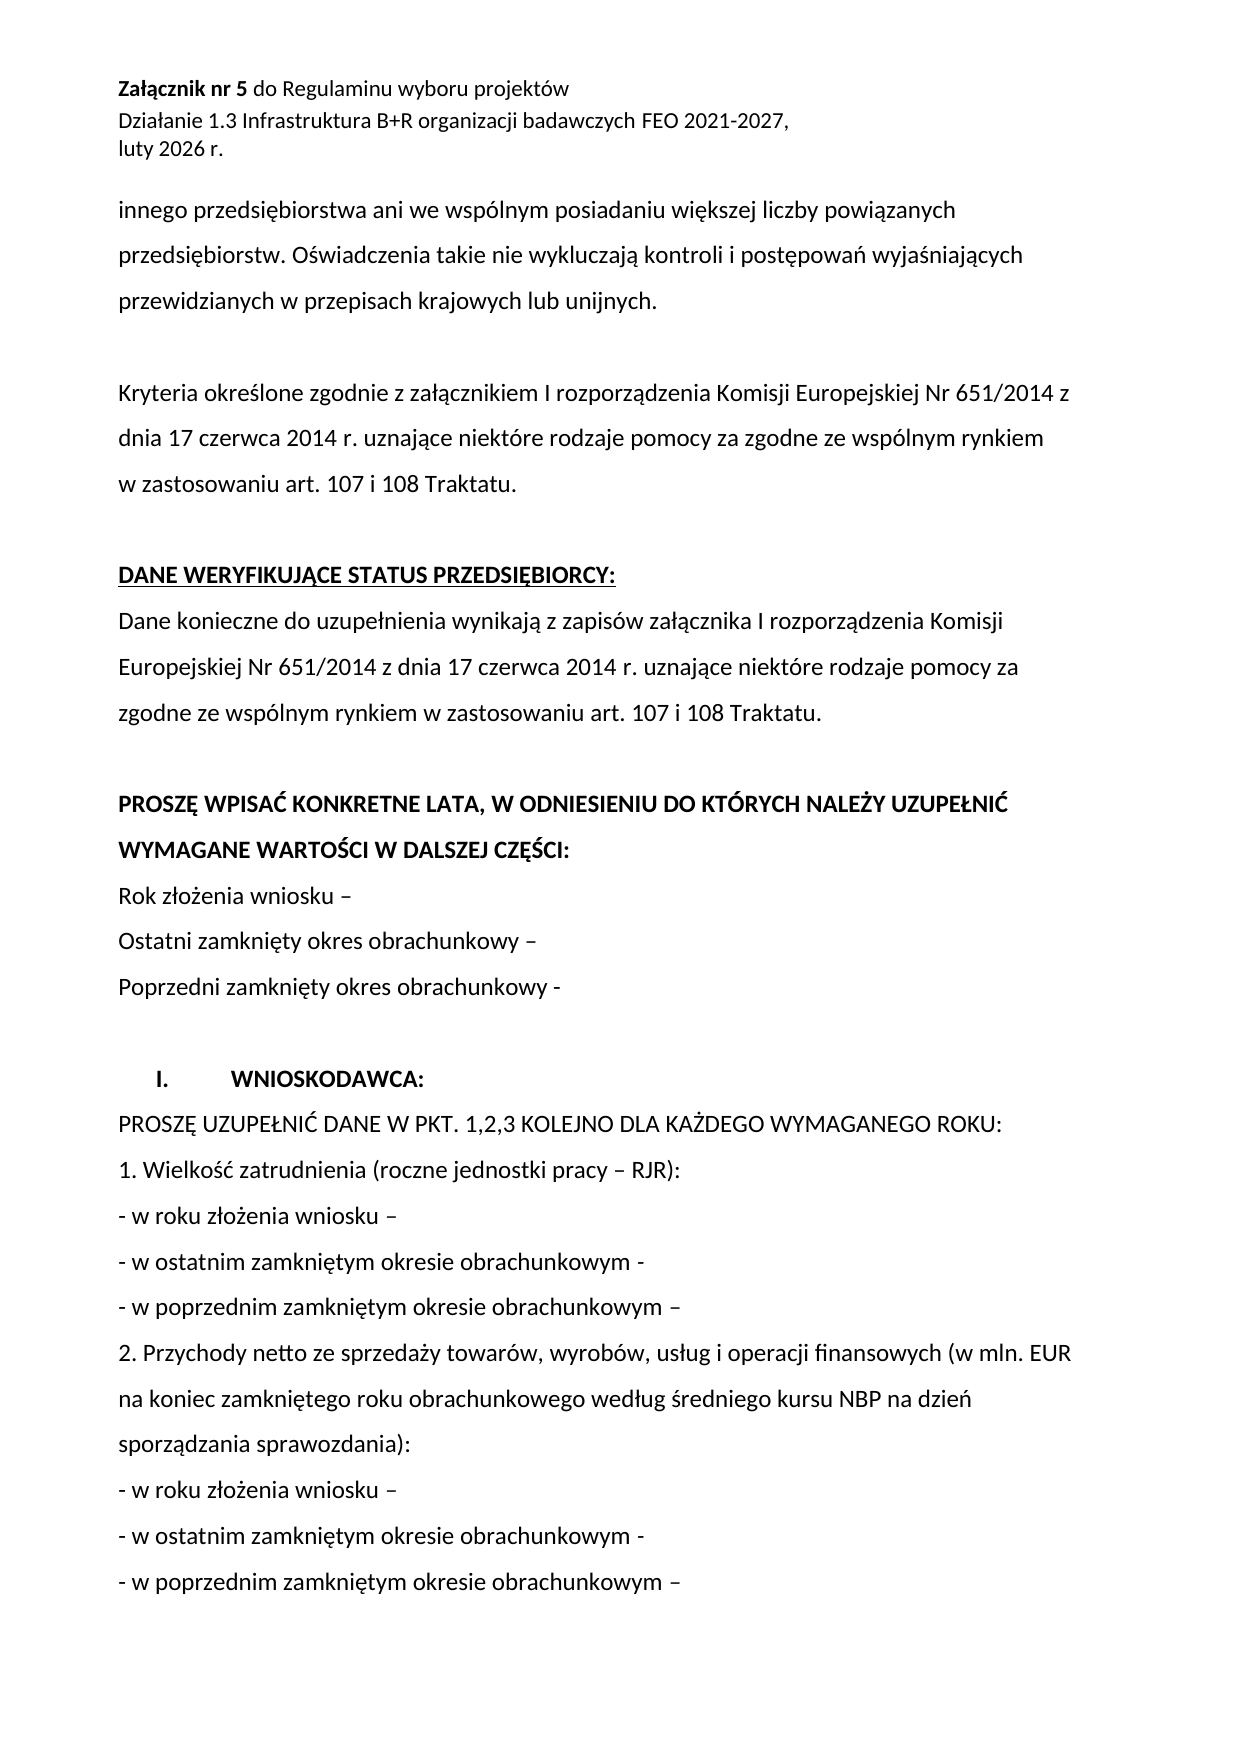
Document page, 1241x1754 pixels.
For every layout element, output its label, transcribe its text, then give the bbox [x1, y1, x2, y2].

text Poprzedni zamknięty okres obrachunkowy - [118, 971, 1093, 1002]
list WNIOSKODAWCA: [156, 1063, 1093, 1093]
text DANE WERYFIKUJĄCE STATUS PRZEDSIĘBIORCY: [118, 560, 1093, 590]
text - w poprzednim zamkniętym okresie obrachunkowym – [118, 1291, 1093, 1322]
text Dane konieczne do uzupełnienia wynikają z zapisów załącznika I rozporządzenia Komisji Europejskiej Nr 651/2014 z dnia 17 czerwca 2014 r. uznające niektóre rodzaje pomocy za zgodne ze wspólnym rynkiem w zastosowaniu art. 107 i 108 Traktatu. [118, 605, 1093, 727]
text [118, 194, 1093, 316]
text Kryteria określone zgodnie z załącznikiem I rozporządzenia Komisji Europejskiej Nr 651/2014 z dnia 17 czerwca 2014 r. uznające niektóre rodzaje pomocy za zgodne ze wspólnym rynkiem w zastosowaniu art. 107 i 108 Traktatu. [118, 377, 1093, 499]
text - w ostatnim zamkniętym okresie obrachunkowym - [118, 1246, 1093, 1276]
text Rok złożenia wniosku – [118, 880, 1093, 910]
text Ostatni zamknięty okres obrachunkowy – [118, 926, 1093, 956]
text PROSZĘ UZUPEŁNIĆ DANE W PKT. 1,2,3 KOLEJNO DLA KAŻDEGO WYMAGANEGO ROKU: [118, 1108, 1093, 1139]
text - w ostatnim zamkniętym okresie obrachunkowym - [118, 1520, 1093, 1551]
text - w roku złożenia wniosku – [118, 1200, 1093, 1230]
text 2. Przychody netto ze sprzedaży towarów, wyrobów, usług i operacji finansowych (w mln. EUR na koniec zamkniętego roku obrachunkowego według średniego kursu NBP na dzień sporządzania sprawozdania): [118, 1337, 1093, 1459]
text 1. Wielkość zatrudnienia (roczne jednostki pracy – RJR): [118, 1154, 1093, 1185]
text - w roku złożenia wniosku – [118, 1474, 1093, 1505]
text - w poprzednim zamkniętym okresie obrachunkowym – [118, 1566, 1093, 1596]
text PROSZĘ WPISAĆ KONKRETNE LATA, W ODNIESIENIU DO KTÓRYCH NALEŻY UZUPEŁNIĆ WYMAGANE WARTOŚCI W DALSZEJ CZĘŚCI: [118, 788, 1093, 864]
